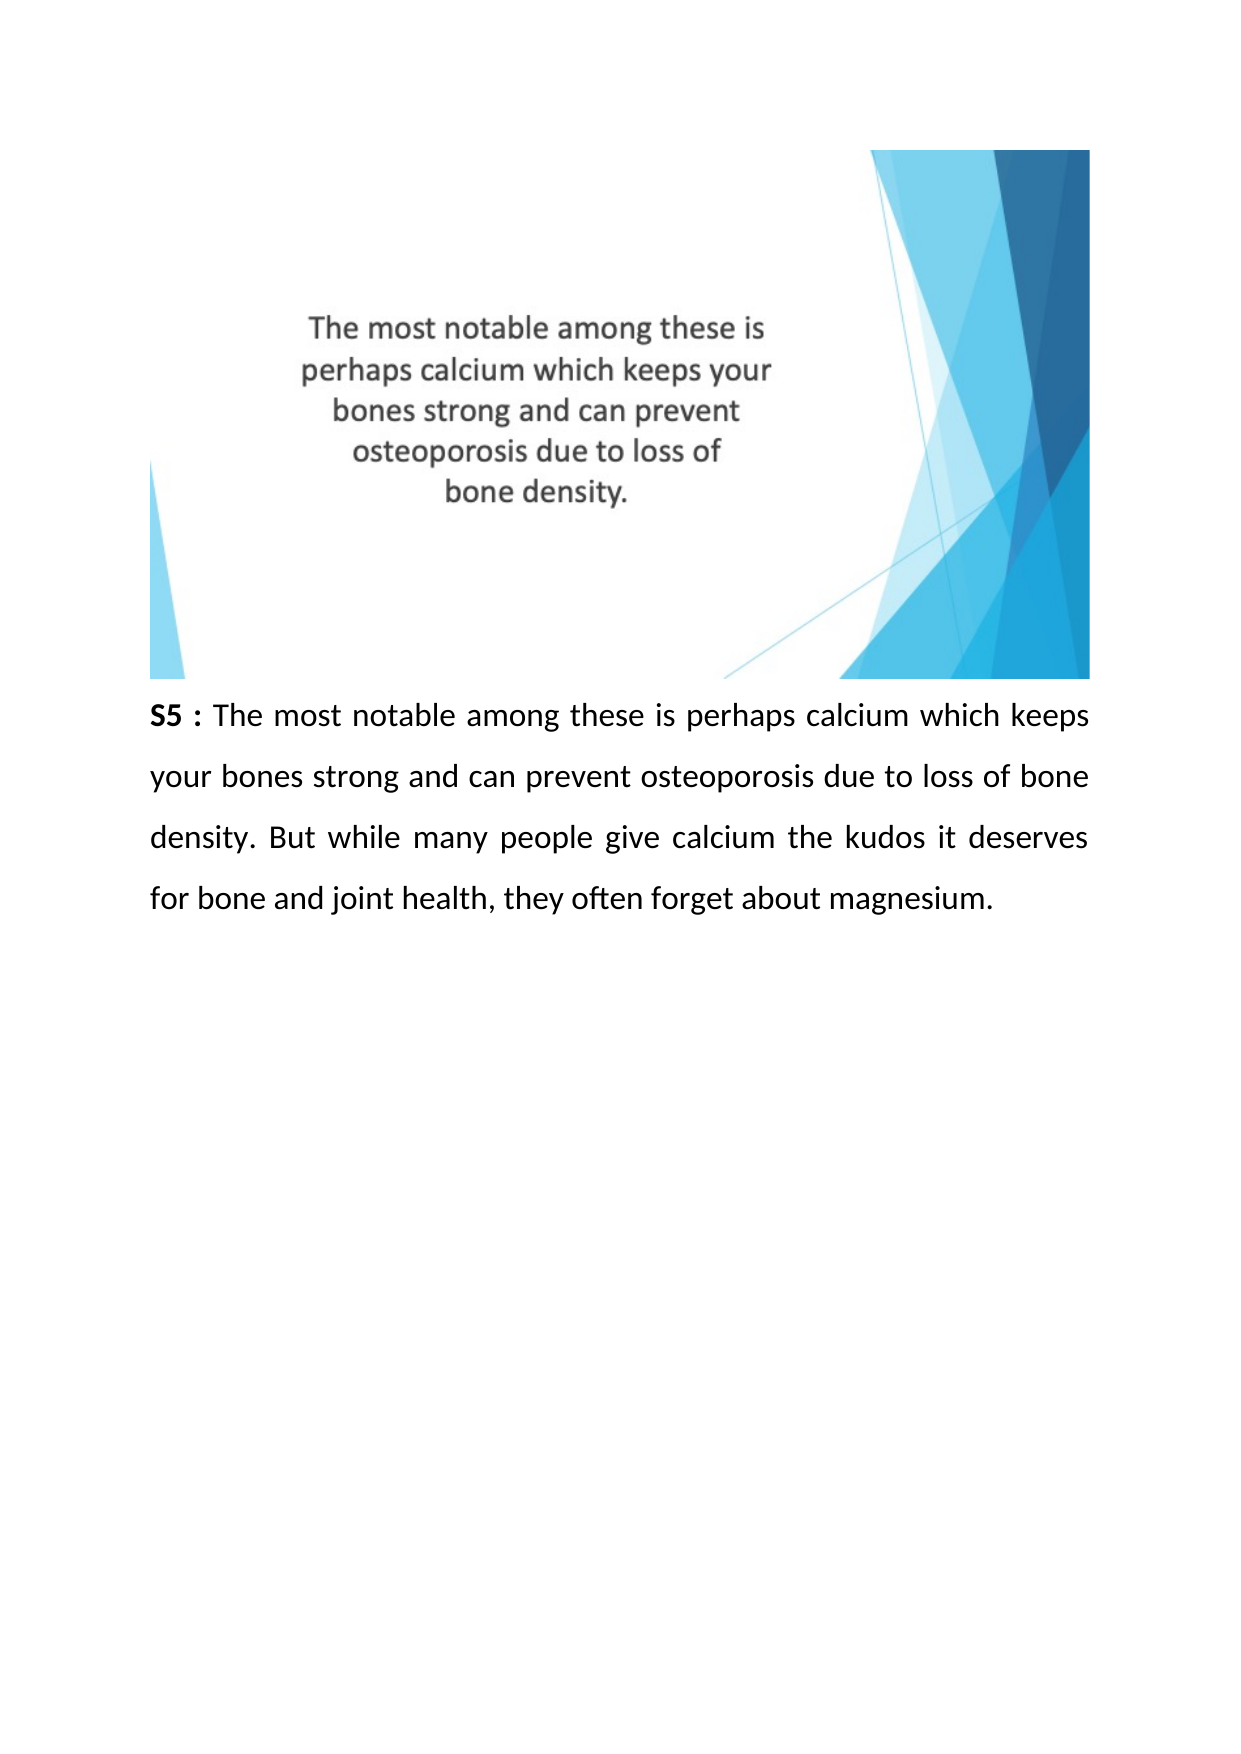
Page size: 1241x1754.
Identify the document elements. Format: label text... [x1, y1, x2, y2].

text S5 : The most notable among these is perhaps calcium which keeps your bones strong and can prevent osteoporosis due to loss of bone density. But while many people give calcium the kudos it deserves for bone and joint health, they often forget about magnesium. [150, 694, 1090, 918]
picture [150, 150, 1090, 679]
